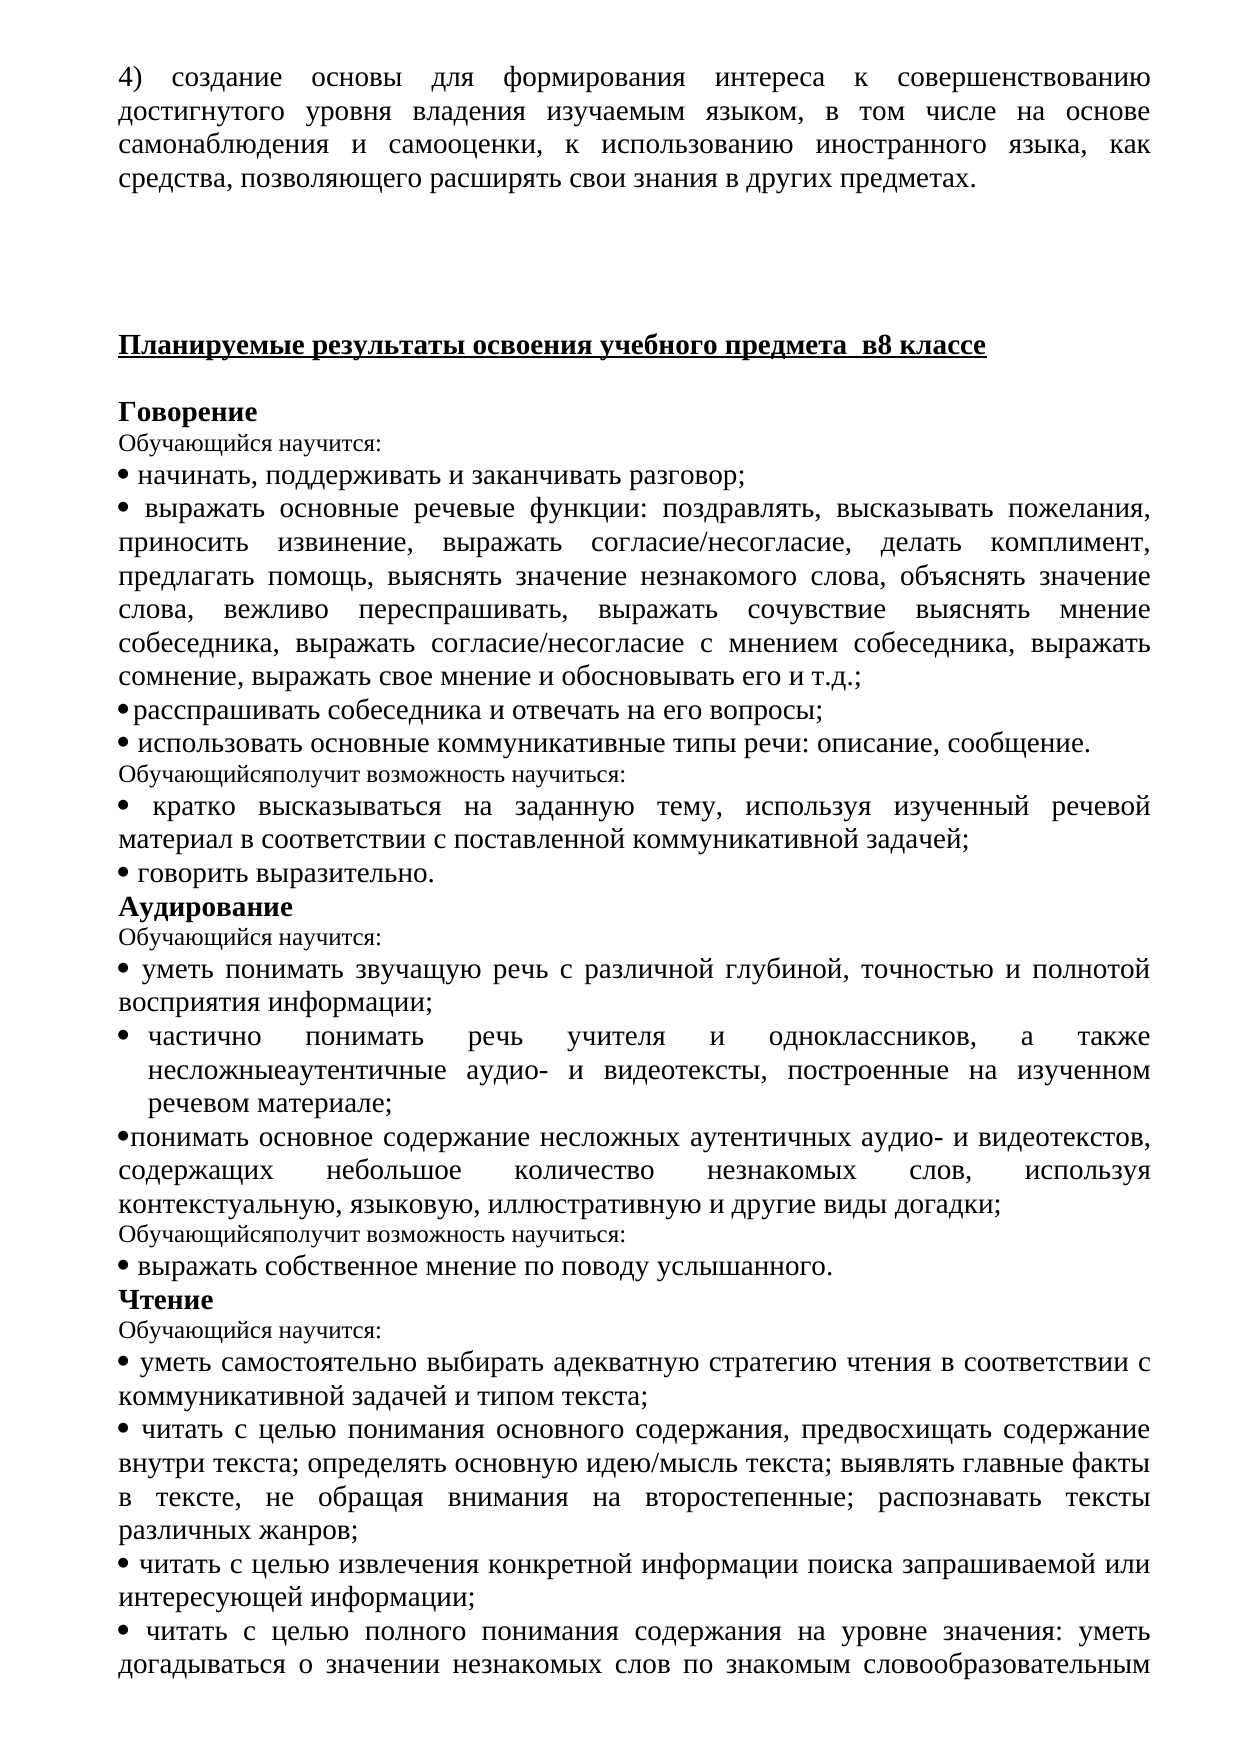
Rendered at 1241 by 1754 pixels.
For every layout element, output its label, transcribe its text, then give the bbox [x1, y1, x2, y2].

text понимать основное содержание несложных аутентичных аудио- и видеотекстов, содержащих небольшое количество незнакомых слов, используя контекстуальную, языковую, иллюстративную и другие виды догадки; [118, 1119, 1152, 1219]
text Аудирование [118, 889, 1152, 922]
text Обучающийся научится: [118, 1316, 1152, 1344]
text уметь понимать звучащую речь с различной глубиной, точностью и полнотой восприятия информации; [118, 951, 1152, 1018]
text читать с целью понимания основного содержания, предвосхищать содержание внутри текста; определять основную идею/мысль текста; выявлять главные факты в тексте, не обращая внимания на второстепенные; распознавать тексты различных жанров; [118, 1411, 1152, 1546]
text уметь самостоятельно выбирать адекватную стратегию чтения в соответствии с коммуникативной задачей и типом текста; [118, 1344, 1152, 1411]
text Обучающийся научится: [118, 428, 1152, 457]
text Говорение [118, 394, 1152, 428]
text кратко высказываться на заданную тему, используя изученный речевой материал в соответствии с поставленной коммуникативной задачей; [118, 788, 1152, 855]
text читать с целью извлечения конкретной информации поиска запрашиваемой или интересующей информации; [118, 1546, 1152, 1613]
text выражать основные речевые функции: поздравлять, высказывать пожелания, приносить извинение, выражать согласие/несогласие, делать комплимент, предлагать помощь, выяснять значение незнакомого слова, объяснять значение слова, вежливо переспрашивать, выражать сочувствие выяснять мнение собеседника, выражать согласие/несогласие с мнением собеседника, выражать сомнение, выражать свое мнение и обосновывать его и т.д.; [118, 490, 1152, 692]
text говорить выразительно. [118, 855, 1152, 889]
text Планируемые результаты освоения учебного предмета в8 классе [118, 327, 1152, 361]
list частично понимать речь учителя и одноклассников, а также несложныеаутентичные аудио- и видеотексты, построенные на изученном речевом материале; [118, 1018, 1152, 1119]
text использовать основные коммуникативные типы речи: описание, сообщение. [118, 725, 1152, 759]
text Обучающийся научится: [118, 922, 1152, 951]
text начинать, поддерживать и заканчивать разговор; [118, 457, 1152, 490]
text Чтение [118, 1282, 1152, 1316]
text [118, 1613, 1152, 1680]
text выражать собственное мнение по поводу услышанного. [118, 1248, 1152, 1282]
text Обучающийсяполучит возможность научиться: [118, 759, 1152, 788]
text Обучающийсяполучит возможность научиться: [118, 1219, 1152, 1248]
list расспрашивать собеседника и отвечать на его вопросы; [118, 692, 1152, 725]
list 4) создание основы для формирования интереса к совершенствованию достигнутого уровня владения изучаемым языком, в том числе на основе самонаблюдения и самооценки, к использованию иностранного языка, как средства, позволяющего расширять свои знания в других предметах. [118, 59, 1152, 193]
